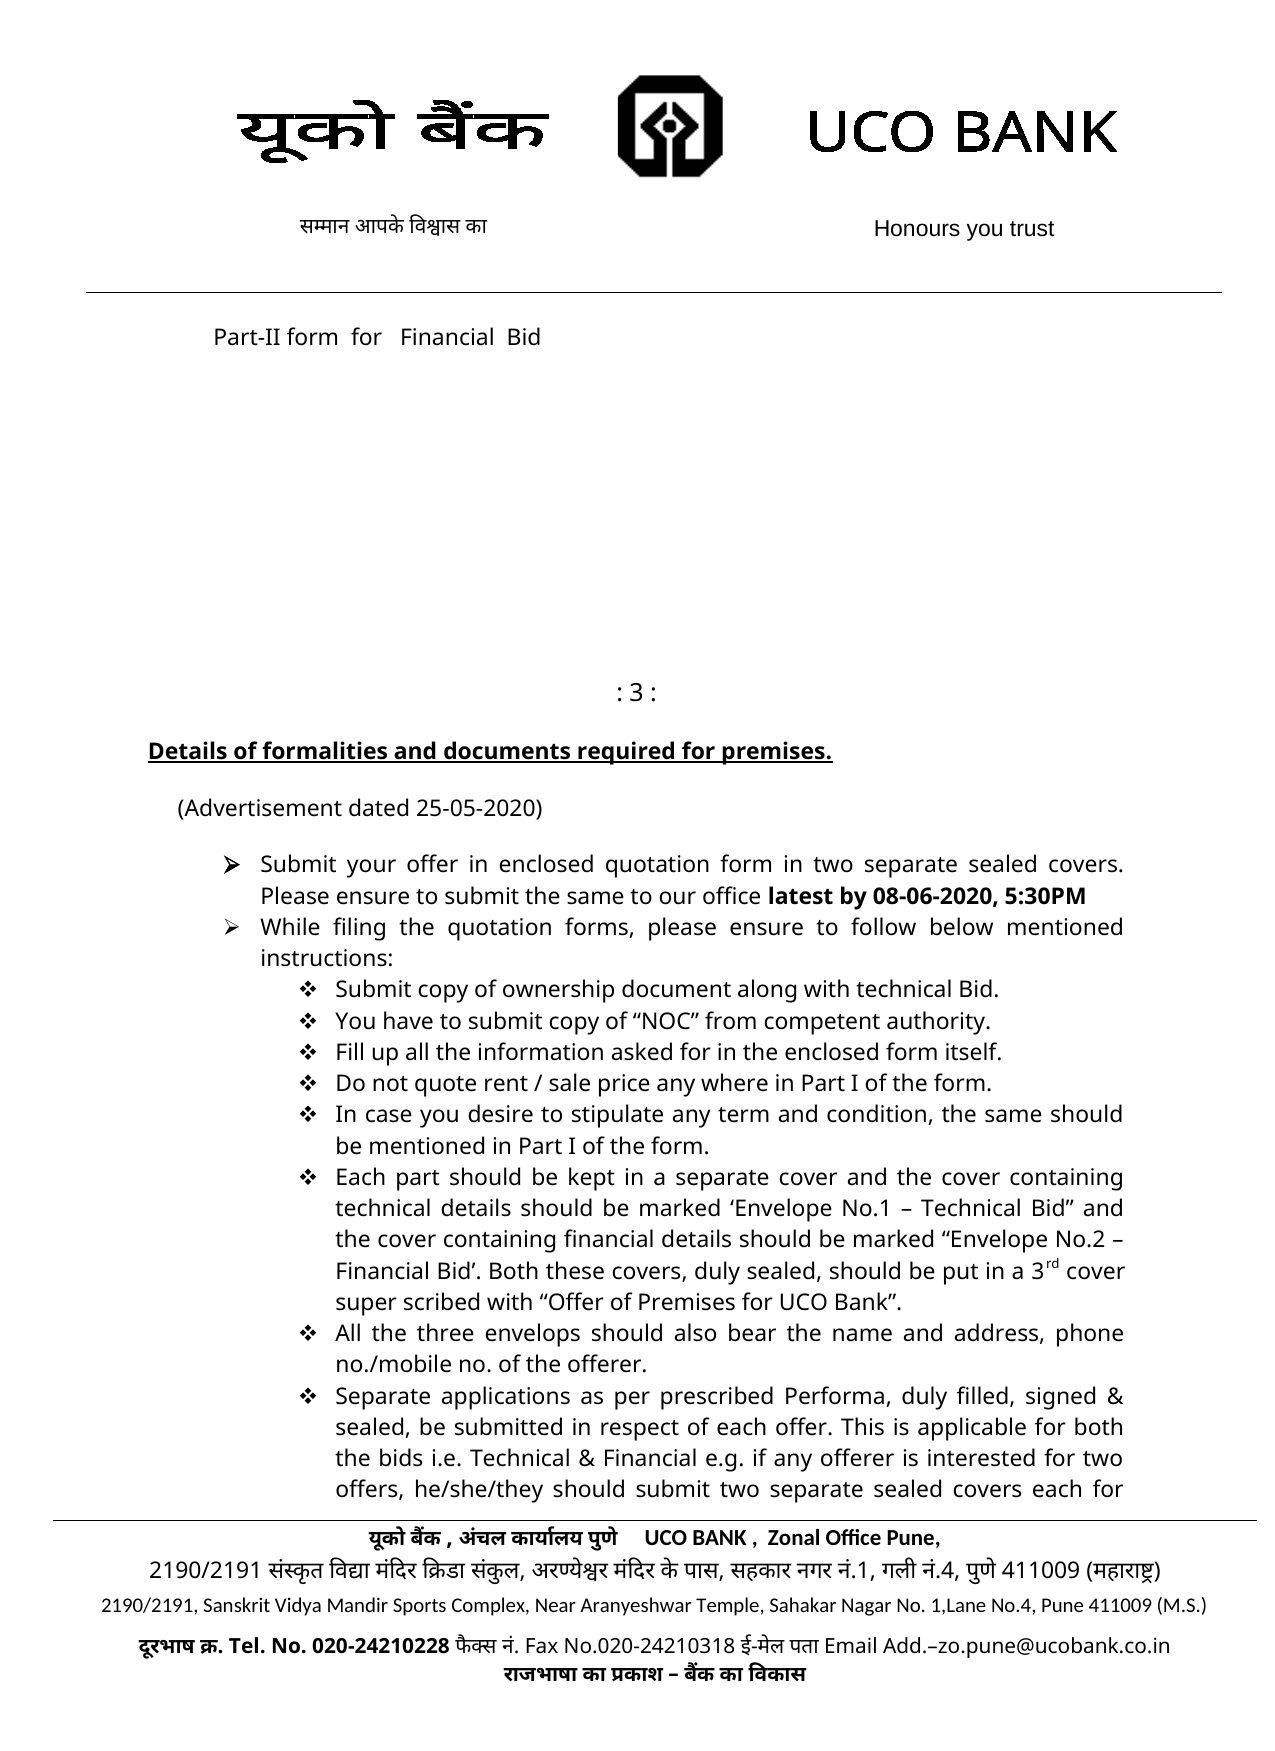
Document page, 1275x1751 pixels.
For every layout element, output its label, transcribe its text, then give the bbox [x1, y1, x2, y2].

list Submit your offer in enclosed quotation form in two separate sealed covers. Please ensure to submit the same to our office latest by 08-06-2020, 5:30PM [223, 848, 1125, 911]
list Do not quote rent / sale price any where in Part I of the form. [298, 1067, 1125, 1098]
text (Advertisement dated 25-05-2020) [148, 792, 1125, 823]
list While filing the quotation forms, please ensure to follow below mentioned instructions: [223, 911, 1125, 973]
list You have to submit copy of “NOC” from competent authority. [298, 1005, 1125, 1036]
text Details of formalities and documents required for premises. [148, 735, 1125, 766]
text Part-II form for Financial Bid [148, 321, 1125, 353]
text : 3 : [148, 675, 1125, 709]
list Each part should be kept in a separate cover and the cover containing technical details should be marked ‘Envelope No.1 – Technical Bid” and the cover containing financial details should be marked “Envelope No.2 –Financial Bid’. Both these covers, duly sealed, should be put in a 3rd cover super scribed with “Offer of Premises for UCO Bank”. [298, 1161, 1125, 1317]
list Submit copy of ownership document along with technical Bid. [298, 973, 1125, 1005]
list In case you desire to stipulate any term and condition, the same should be mentioned in Part I of the form. [298, 1098, 1125, 1161]
list Fill up all the information asked for in the enclosed form itself. [298, 1036, 1125, 1067]
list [298, 1380, 1125, 1505]
list All the three envelops should also bear the name and address, phone no./mobile no. of the offerer. [298, 1317, 1125, 1380]
